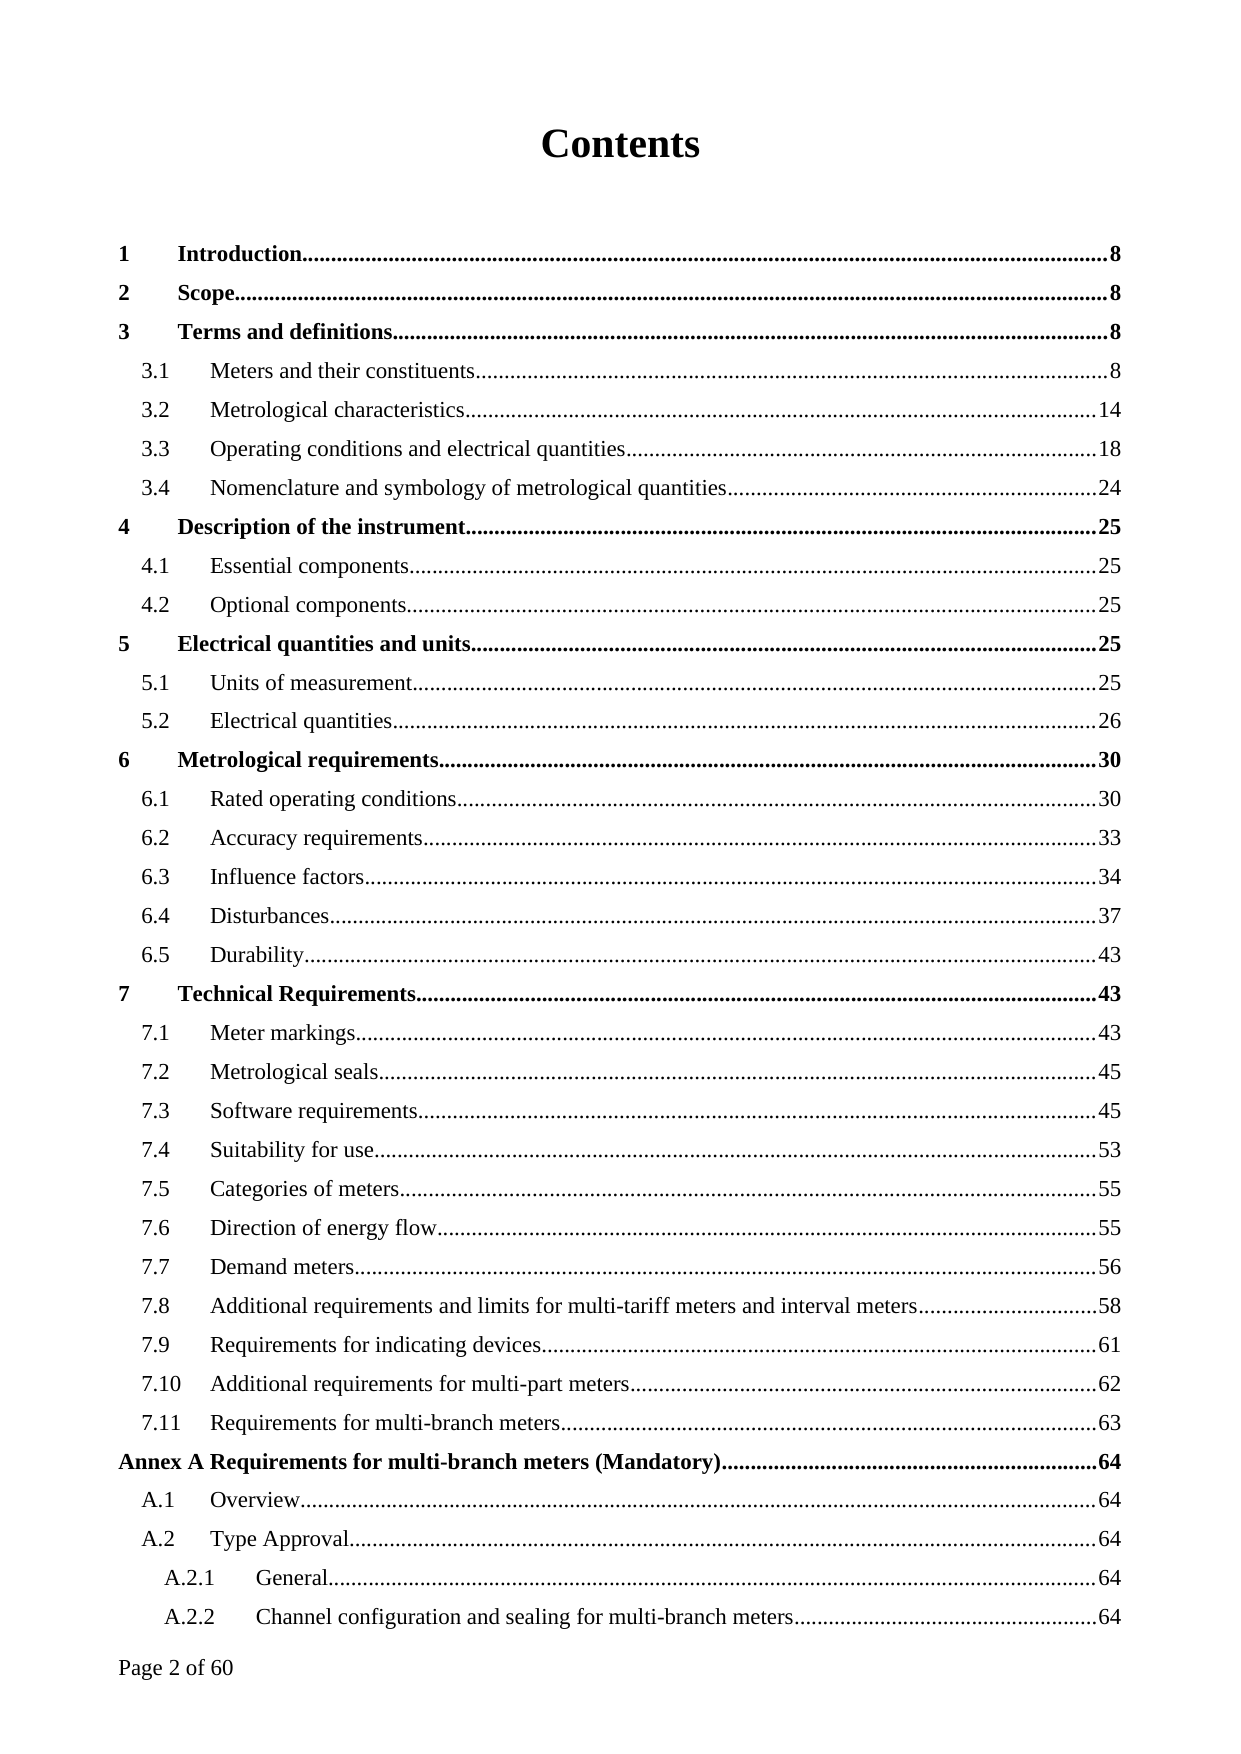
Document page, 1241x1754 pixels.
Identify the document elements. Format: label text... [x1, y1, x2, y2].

subtitle Contents [118, 118, 1122, 166]
